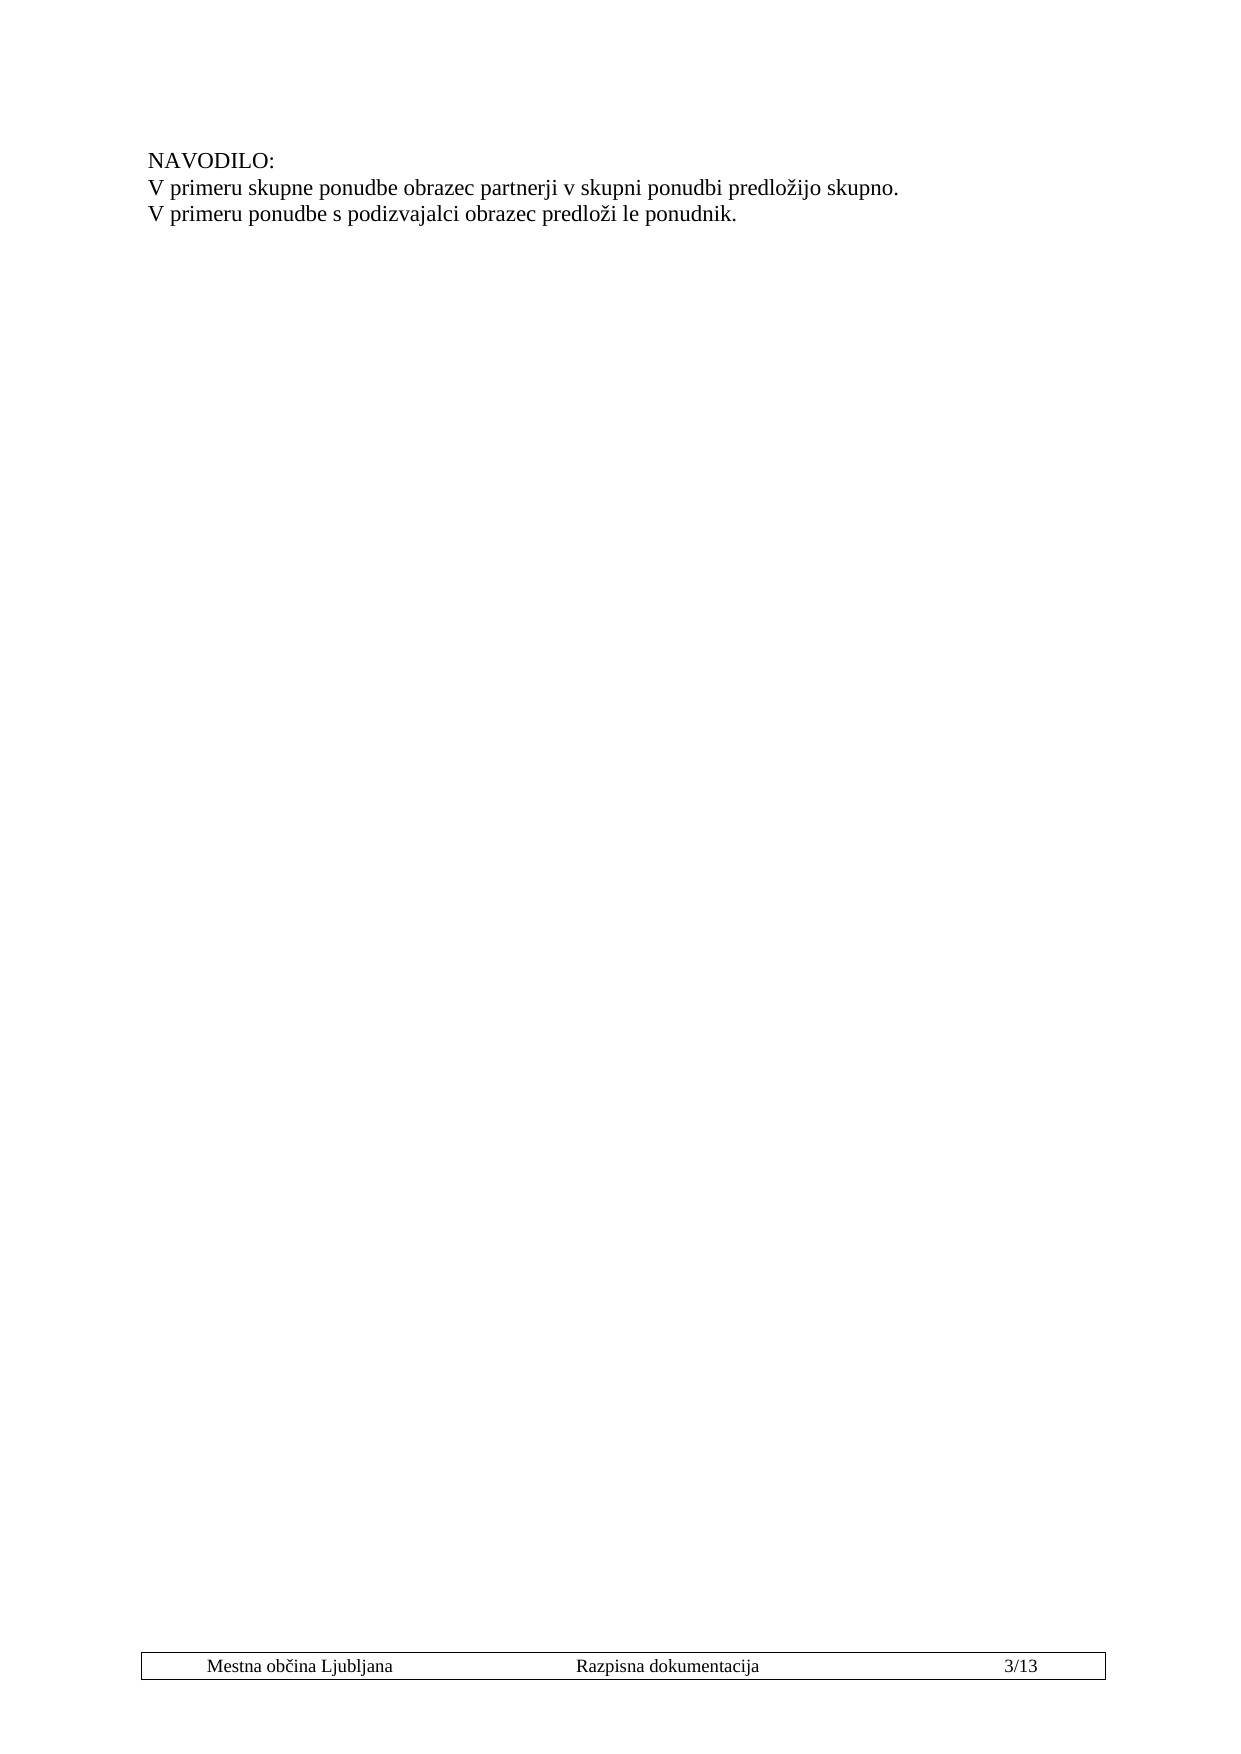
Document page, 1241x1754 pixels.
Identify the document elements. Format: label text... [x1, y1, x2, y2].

text V primeru skupne ponudbe obrazec partnerji v skupni ponudbi predložijo skupno. [148, 174, 1093, 200]
text V primeru ponudbe s podizvajalci obrazec predloži le ponudnik. [148, 200, 1093, 227]
text NAVODILO: [148, 148, 1093, 174]
